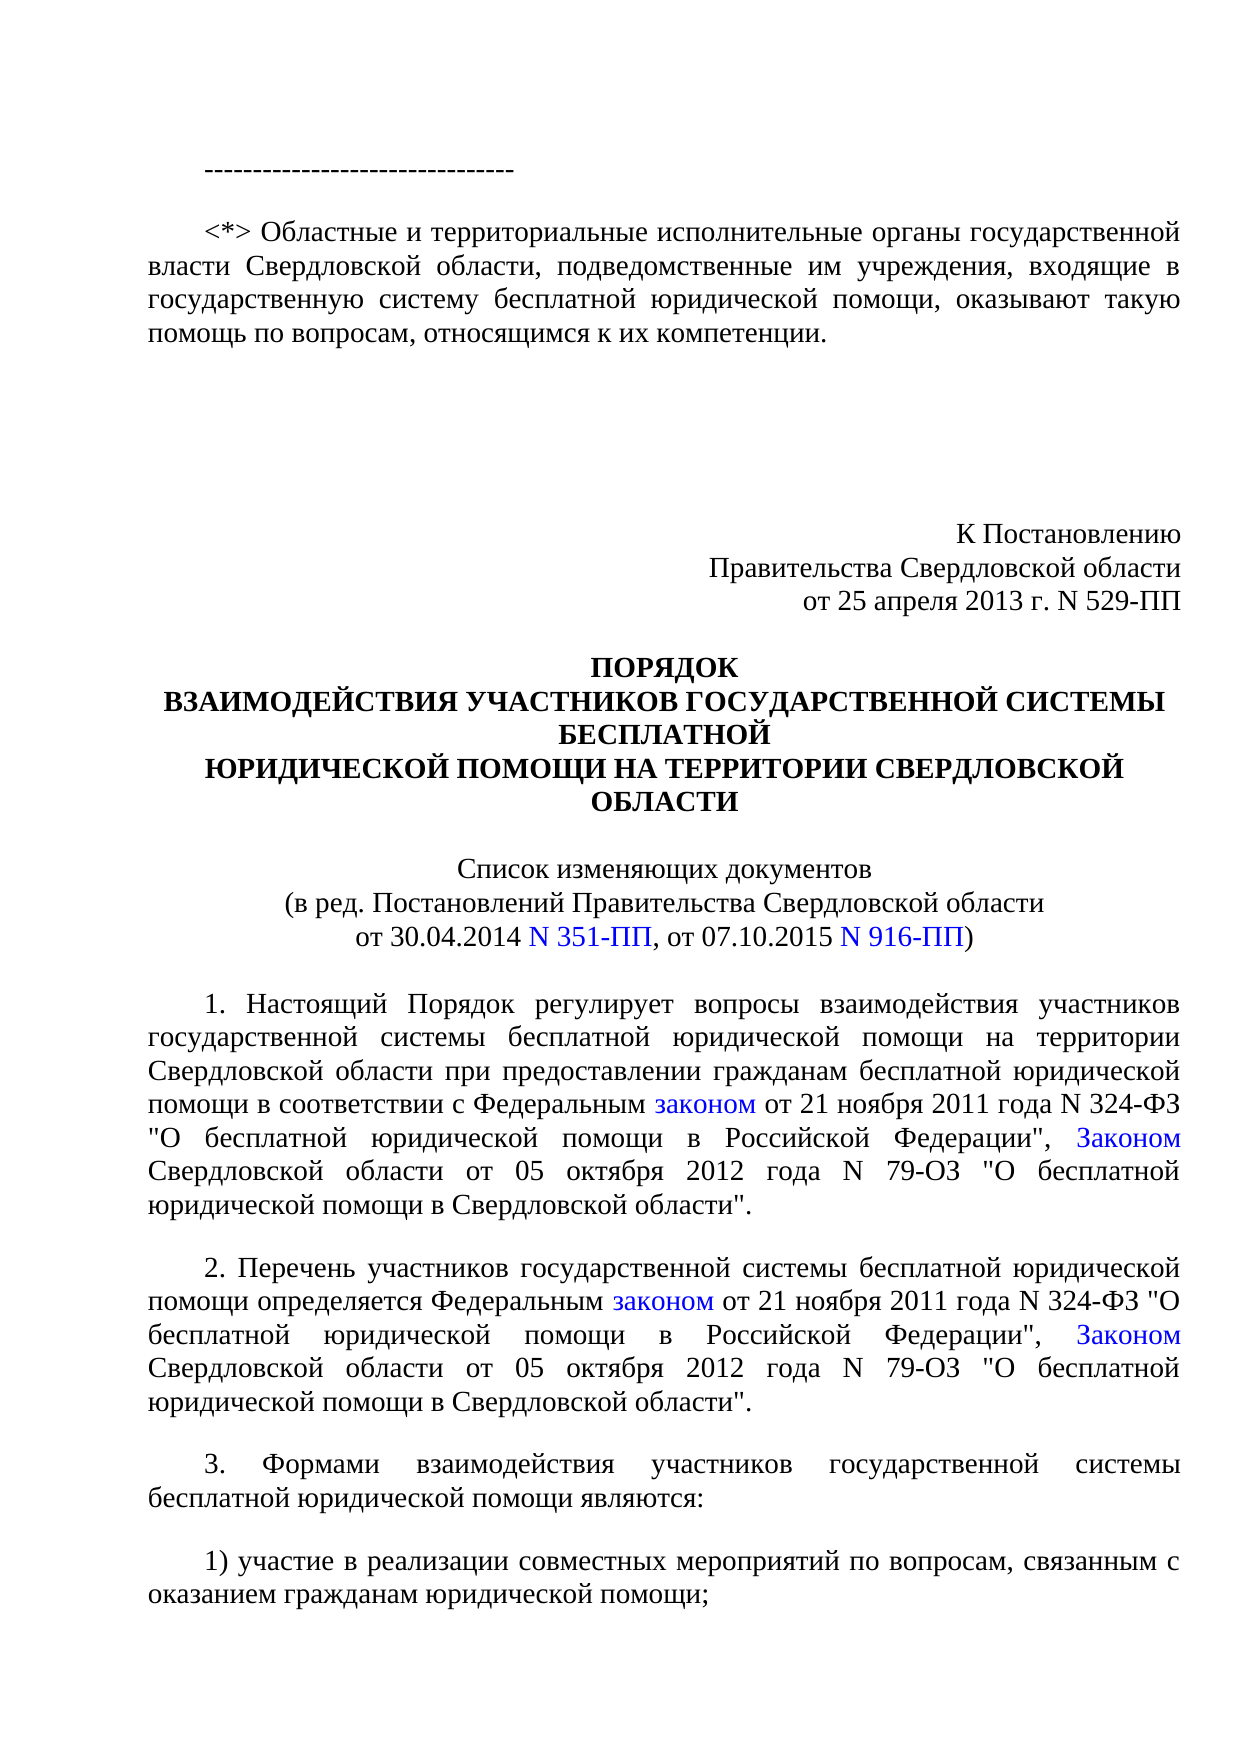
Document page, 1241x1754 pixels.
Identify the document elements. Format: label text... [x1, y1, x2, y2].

title ЮРИДИЧЕСКОЙ ПОМОЩИ НА ТЕРРИТОРИИ СВЕРДЛОВСКОЙ ОБЛАСТИ [148, 751, 1181, 818]
text -------------------------------- [148, 152, 1181, 185]
text от 30.04.2014 N 351-ПП, от 07.10.2015 N 916-ПП) [148, 919, 1181, 952]
text (в ред. Постановлений Правительства Свердловской области [148, 885, 1181, 919]
text 2. Перечень участников государственной системы бесплатной юридической помощи определяется Федеральным законом от 21 ноября 2011 года N 324-ФЗ "О бесплатной юридической помощи в Российской Федерации", Законом Свердловской области от 05 октября 2012 года N 79-ОЗ "О бесплатной юридической помощи в Свердловской области". [148, 1250, 1181, 1417]
text К Постановлению [148, 516, 1181, 550]
text 1. Настоящий Порядок регулирует вопросы взаимодействия участников государственной системы бесплатной юридической помощи на территории Свердловской области при предоставлении гражданам бесплатной юридической помощи в соответствии с Федеральным законом от 21 ноября 2011 года N 324-ФЗ "О бесплатной юридической помощи в Российской Федерации", Законом Свердловской области от 05 октября 2012 года N 79-ОЗ "О бесплатной юридической помощи в Свердловской области". [148, 986, 1181, 1221]
text <*> Областные и территориальные исполнительные органы государственной власти Свердловской области, подведомственные им учреждения, входящие в государственную систему бесплатной юридической помощи, оказывают такую помощь по вопросам, относящимся к их компетенции. [148, 214, 1181, 348]
title ПОРЯДОК [148, 650, 1181, 684]
text от 25 апреля 2013 г. N 529-ПП [148, 583, 1181, 617]
text Список изменяющих документов [148, 852, 1181, 885]
text 3. Формами взаимодействия участников государственной системы бесплатной юридической помощи являются: [148, 1447, 1181, 1514]
text 1) участие в реализации совместных мероприятий по вопросам, связанным с оказанием гражданам юридической помощи; [148, 1543, 1181, 1610]
title ВЗАИМОДЕЙСТВИЯ УЧАСТНИКОВ ГОСУДАРСТВЕННОЙ СИСТЕМЫ БЕСПЛАТНОЙ [148, 684, 1181, 751]
text Правительства Свердловской области [148, 550, 1181, 583]
